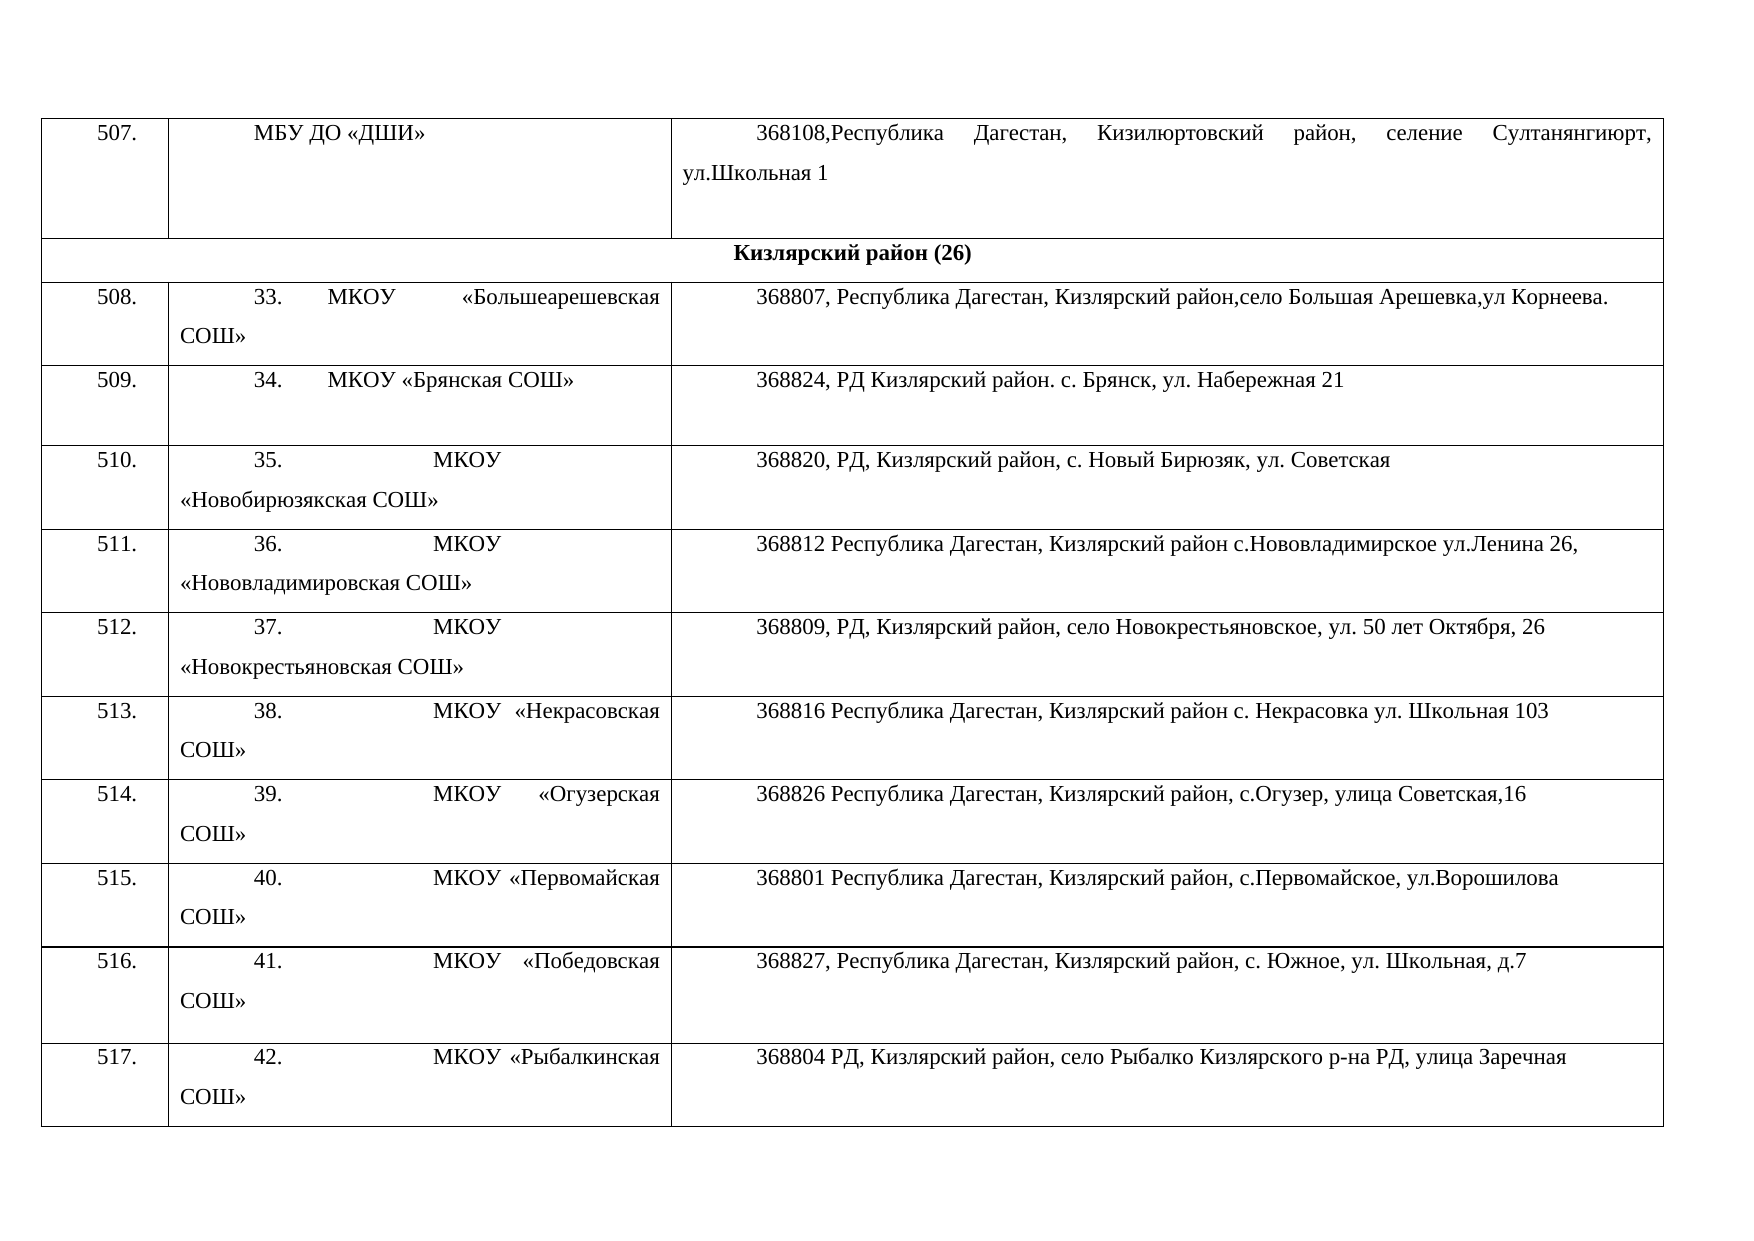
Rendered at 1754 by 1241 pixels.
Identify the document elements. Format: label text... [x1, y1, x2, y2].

table_cell МКОУ «Победовская СОШ» [169, 948, 671, 1042]
table_cell [42, 864, 168, 946]
table_cell МКОУ «Первомайская СОШ» [169, 864, 671, 946]
table_cell 368108,Республика Дагестан, Кизилюртовский район, селение Султанянгиюрт, ул.Школьная 1 [672, 119, 1663, 238]
table_cell МКОУ «Огузерская СОШ» [169, 780, 671, 863]
table_cell [42, 530, 168, 612]
table_cell 368820, РД, Кизлярский район, с. Новый Бирюзяк, ул. Советская [672, 446, 1663, 529]
table_cell [42, 119, 168, 238]
table_cell МКОУ «Новокрестьяновская СОШ» [169, 613, 671, 696]
table_cell 368812 Республика Дагестан, Кизлярский район с.Нововладимирское ул.Ленина 26, [672, 530, 1663, 612]
table_cell МКОУ «Большеарешевская СОШ» [169, 283, 671, 365]
table_cell 368807, Республика Дагестан, Кизлярский район,село Большая Арешевка,ул Корнеева. [672, 283, 1663, 365]
table_cell [42, 446, 168, 529]
table_cell Кизлярский район (26) [42, 239, 1663, 282]
table_cell 368816 Республика Дагестан, Кизлярский район с. Некрасовка ул. Школьная 103 [672, 697, 1663, 779]
table_cell 368809, РД, Кизлярский район, село Новокрестьяновское, ул. 50 лет Октября, 26 [672, 613, 1663, 696]
table_cell 368824, РД Кизлярский район. с. Брянск, ул. Набережная 21 [672, 366, 1663, 445]
table_cell МКОУ «Нововладимировская СОШ» [169, 530, 671, 612]
table_cell МБУ ДО «ДШИ» [169, 119, 671, 238]
table_cell [42, 780, 168, 863]
table_cell МКОУ «Новобирюзякская СОШ» [169, 446, 671, 529]
table_cell [42, 948, 168, 1042]
table_cell [42, 613, 168, 696]
table_cell 368804 РД, Кизлярский район, село Рыбалко Кизлярского р-на РД, улица Заречная [672, 1044, 1663, 1126]
table_cell МКОУ «Некрасовская СОШ» [169, 697, 671, 779]
table_cell МКОУ «Рыбалкинская СОШ» [169, 1044, 671, 1126]
table_cell [42, 283, 168, 365]
table_cell [42, 1044, 168, 1126]
table_cell 368801 Республика Дагестан, Кизлярский район, с.Первомайское, ул.Ворошилова [672, 864, 1663, 946]
table_cell МКОУ «Брянская СОШ» [169, 366, 671, 445]
table_cell 368826 Республика Дагестан, Кизлярский район, с.Огузер, улица Советская,16 [672, 780, 1663, 863]
table_cell [42, 697, 168, 779]
table_cell [42, 366, 168, 445]
table_cell 368827, Республика Дагестан, Кизлярский район, с. Южное, ул. Школьная, д.7 [672, 948, 1663, 1042]
